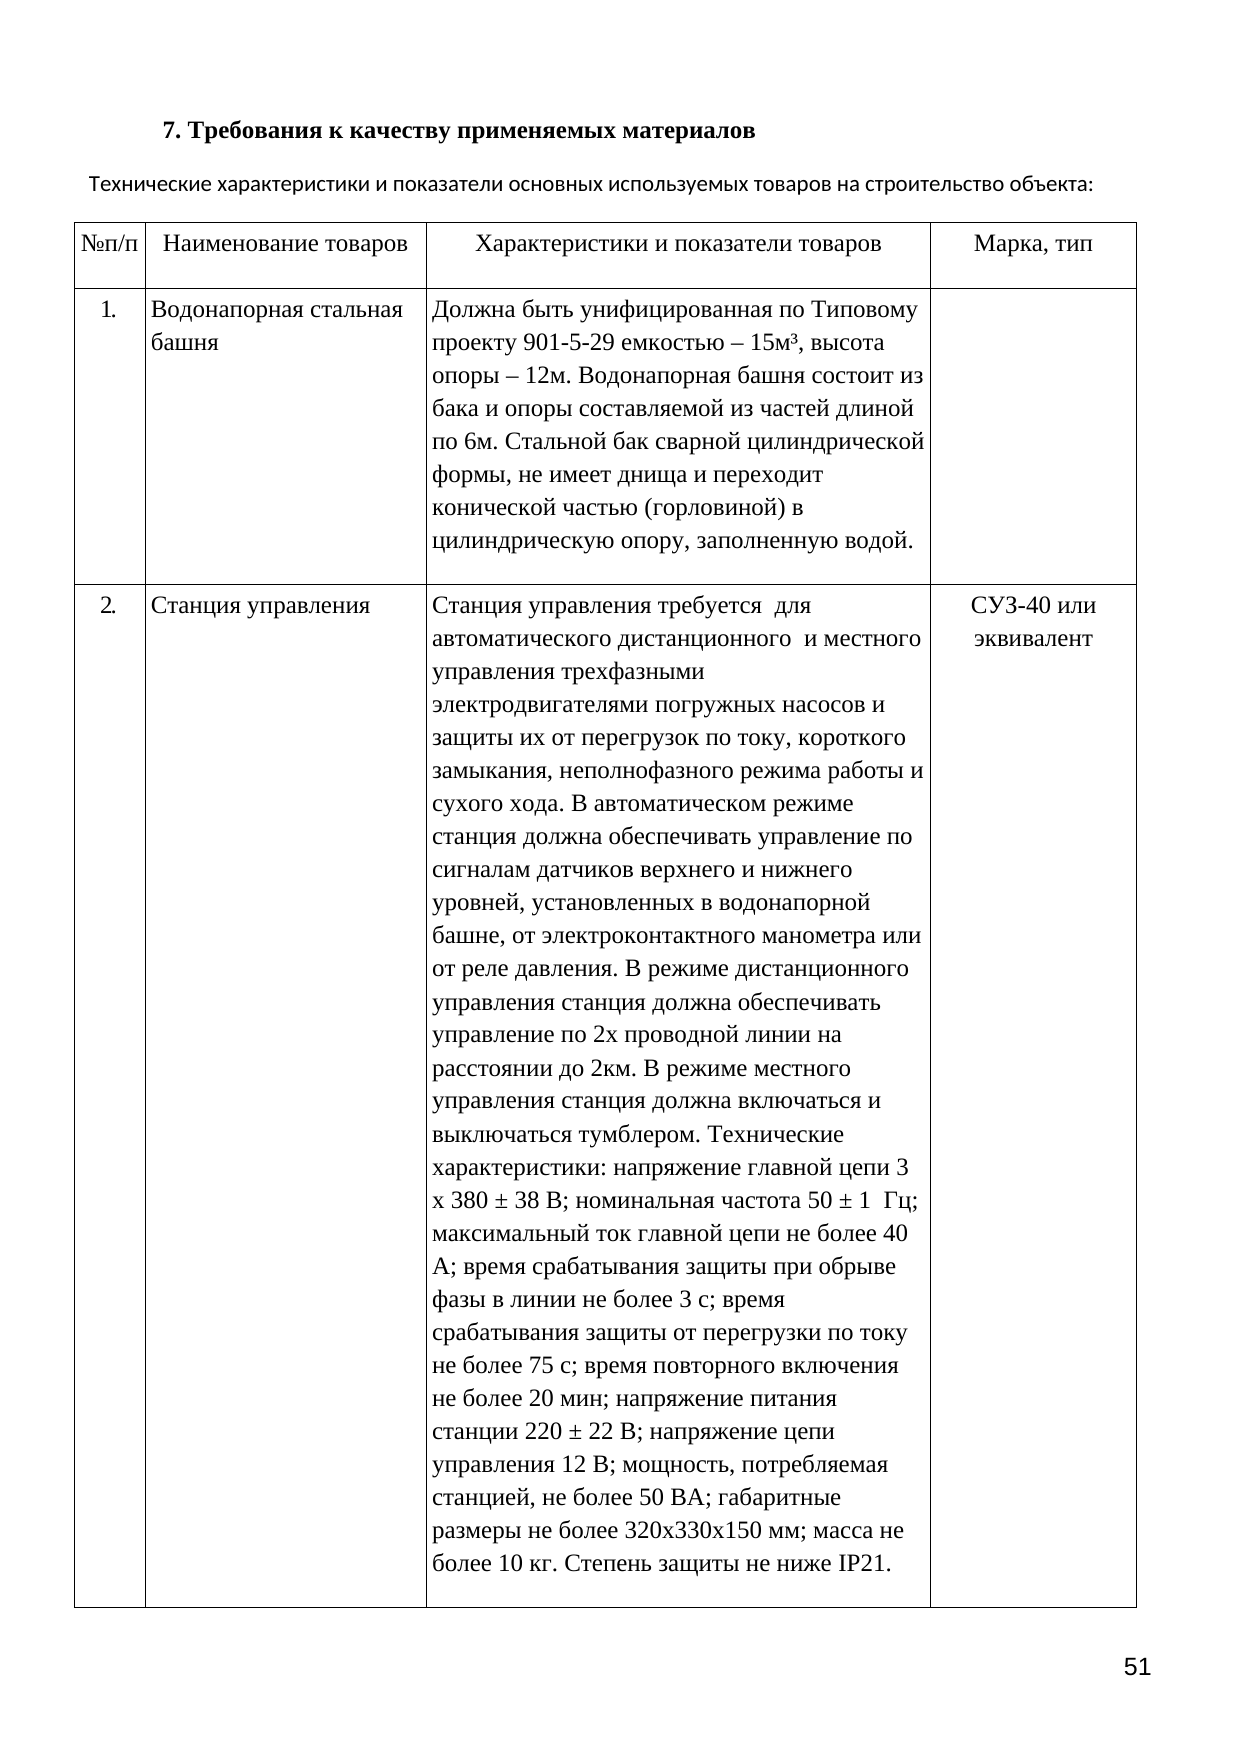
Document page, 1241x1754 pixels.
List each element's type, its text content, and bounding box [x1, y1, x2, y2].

table_header Характеристики и показатели товаров [427, 223, 930, 287]
table_cell Водонапорная стальная башня [146, 289, 426, 584]
table_cell Станция управления требуется для автоматического дистанционного и местного управления трехфазными электродвигателями погружных насосов и защиты их от перегрузок по току, короткого замыкания, неполнофазного режима работы и сухого хода. В автоматическом режиме станция должна обеспечивать управление по сигналам датчиков верхнего и нижнего уровней, установленных в водонапорной башне, от электроконтактного манометра или от реле давления. В режиме дистанционного управления станция должна обеспечивать управление по 2х проводной линии на расстоянии до 2км. В режиме местного управления станция должна включаться и выключаться тумблером. Технические характеристики: напряжение главной цепи 3 х 380 ± 38 В; номинальная частота 50 ± 1 Гц; максимальный ток главной цепи не более 40 А; время срабатывания защиты при обрыве фазы в линии не более 3 с; время срабатывания защиты от перегрузки по току не более 75 с; время повторного включения не более 20 мин; напряжение питания станции 220 ± 22 В; напряжение цепи управления 12 В; мощность, потребляемая станцией, не более 50 ВА; габаритные размеры не более 320х330х150 мм; масса не более 10 кг. Степень защиты не ниже IP21. [427, 585, 930, 1607]
table_cell 1. [75, 289, 145, 584]
table_header Наименование товаров [146, 223, 426, 287]
table_header №п/п [75, 223, 145, 287]
table_cell СУЗ-40 или эквивалент [931, 585, 1136, 1607]
table_cell 2. [75, 585, 145, 1607]
table_cell Станция управления [146, 585, 426, 1607]
text Технические характеристики и показатели основных используемых товаров на строительство объекта: [89, 169, 1152, 197]
text 7. Требования к качеству применяемых материалов [89, 115, 1152, 144]
table_cell [931, 289, 1136, 584]
table_cell Должна быть унифицированная по Типовому проекту 901-5-29 емкостью – 15м³, высота опоры – 12м. Водонапорная башня состоит из бака и опоры составляемой из частей длиной по 6м. Стальной бак сварной цилиндрической формы, не имеет днища и переходит конической частью (горловиной) в цилиндрическую опору, заполненную водой. [427, 289, 930, 584]
table_header Марка, тип [931, 223, 1136, 287]
